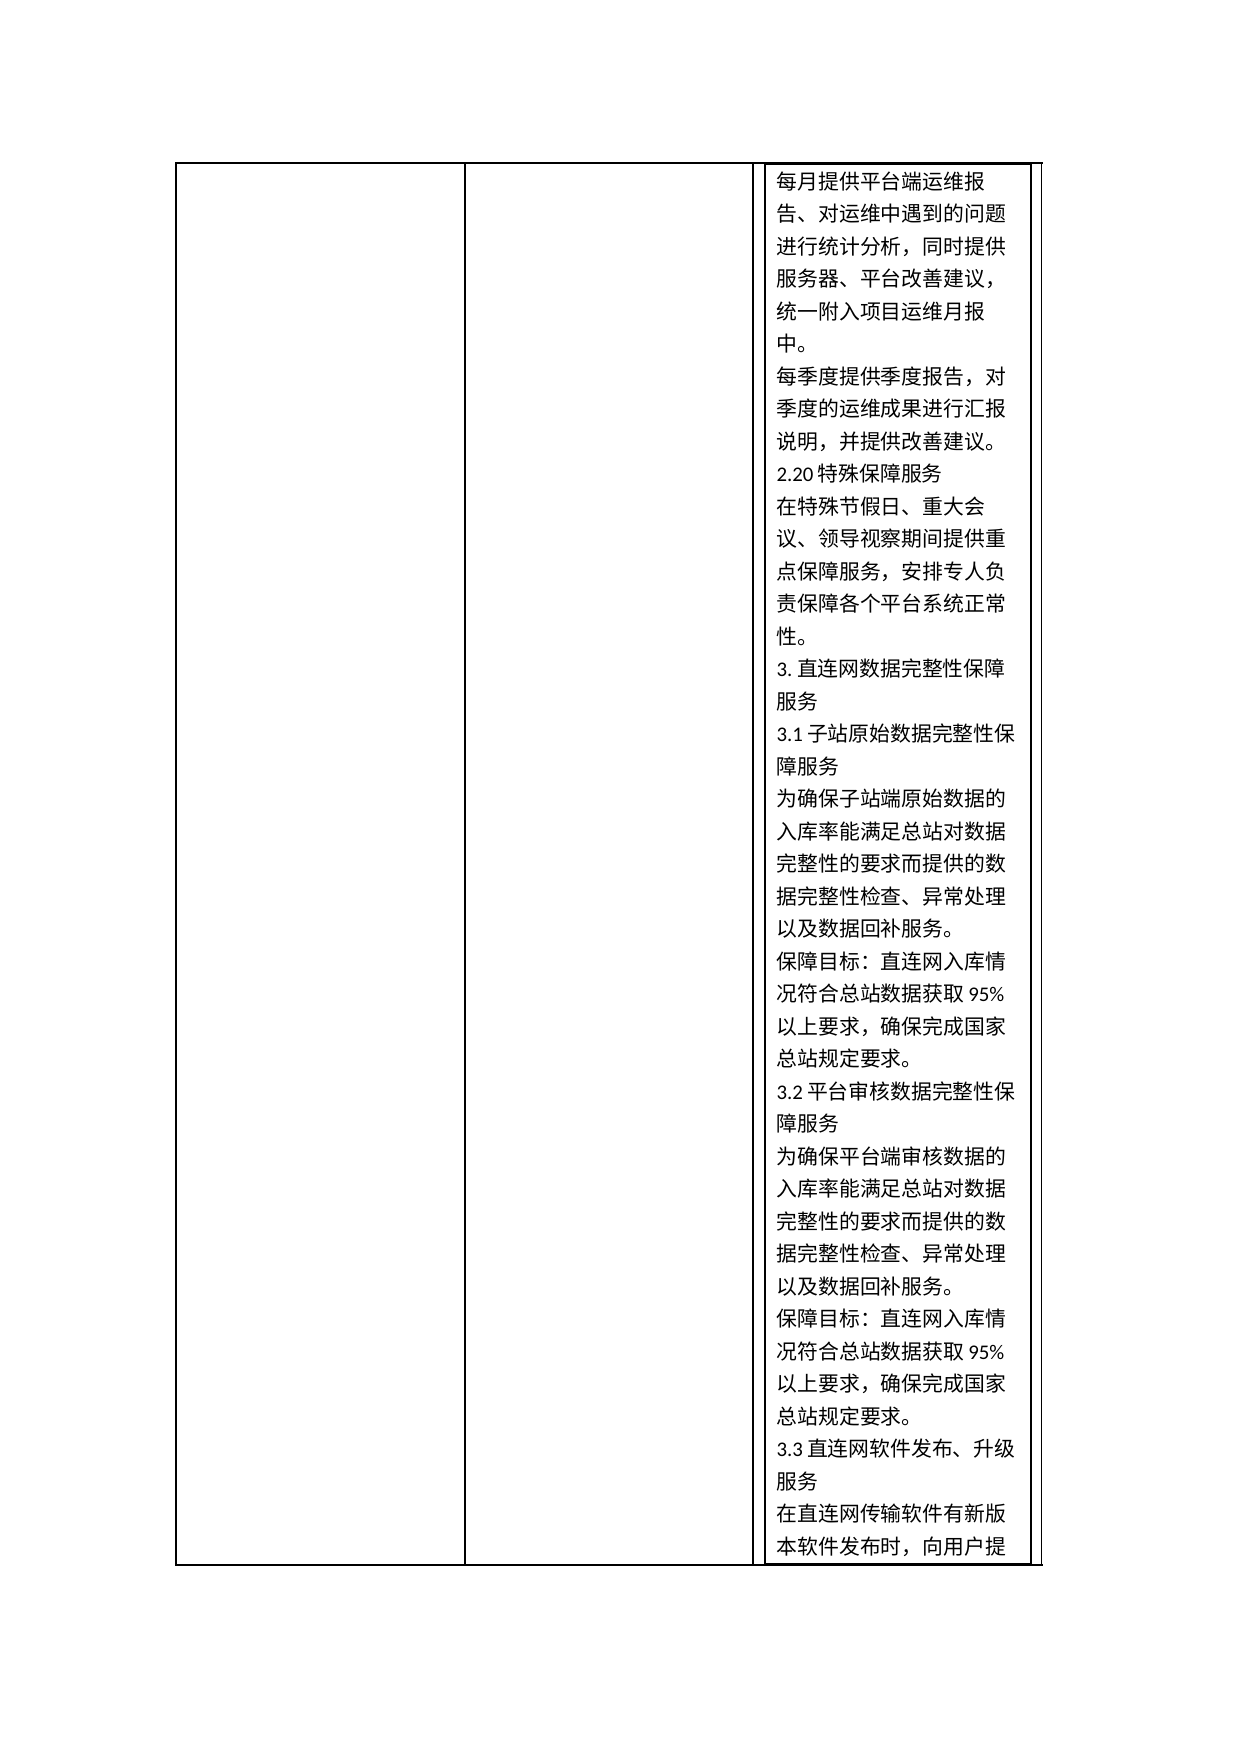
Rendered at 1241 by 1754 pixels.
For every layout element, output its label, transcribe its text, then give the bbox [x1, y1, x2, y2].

table_cell [177, 164, 464, 1564]
table_cell [754, 164, 764, 1564]
table_cell [1032, 164, 1041, 1564]
table_cell 1 [466, 164, 752, 1564]
table_cell [766, 165, 1030, 1563]
